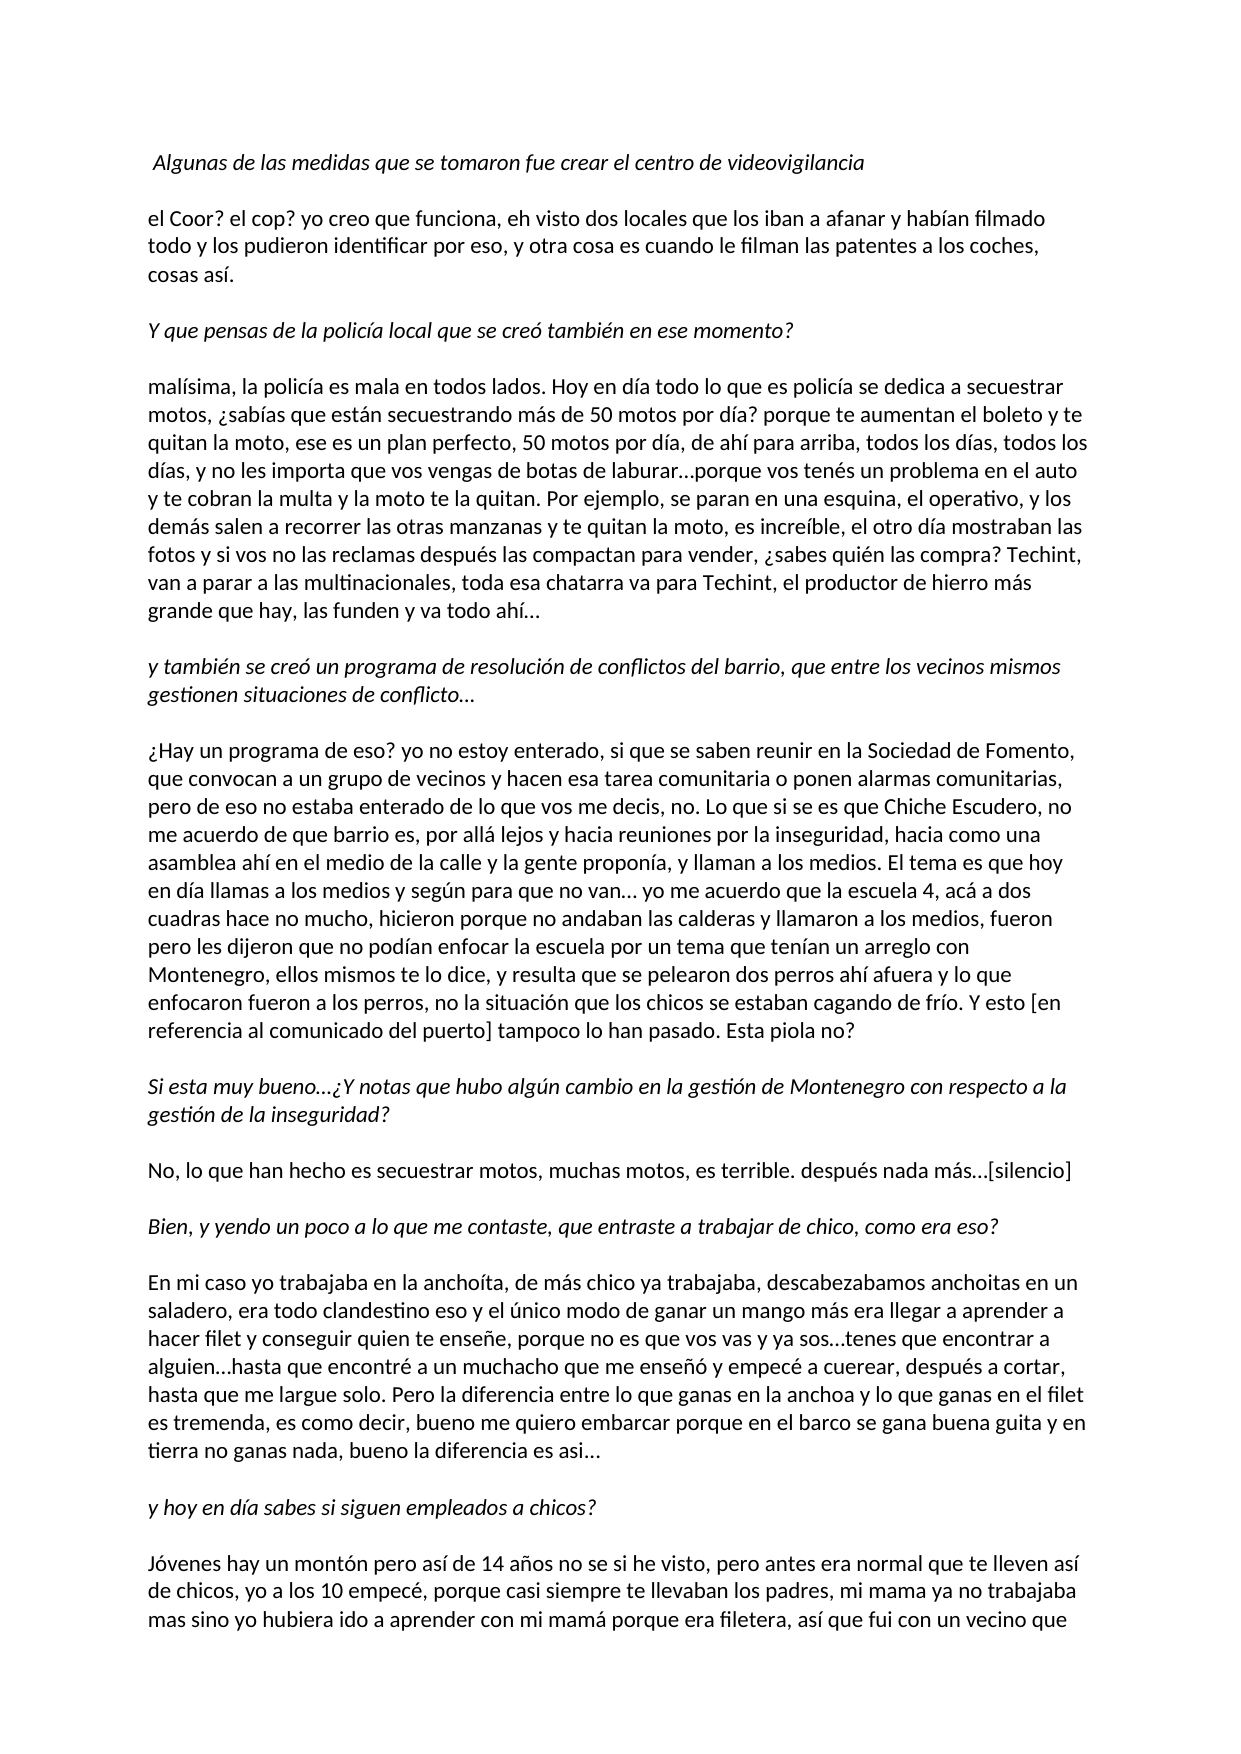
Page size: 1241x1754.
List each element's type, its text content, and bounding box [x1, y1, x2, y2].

text y hoy en día sabes si siguen empleados a chicos? [148, 1493, 1093, 1521]
text Bien, y yendo un poco a lo que me contaste, que entraste a trabajar de chico, como era eso? [148, 1212, 1093, 1240]
text y también se creó un programa de resolución de conflictos del barrio, que entre los vecinos mismos gestionen situaciones de conflicto… [148, 652, 1093, 708]
text En mi caso yo trabajaba en la anchoíta, de más chico ya trabajaba, descabezabamos anchoitas en un saladero, era todo clandestino eso y el único modo de ganar un mango más era llegar a aprender a hacer filet y conseguir quien te enseñe, porque no es que vos vas y ya sos…tenes que encontrar a alguien…hasta que encontré a un muchacho que me enseñó y empecé a cuerear, después a cortar, hasta que me largue solo. Pero la diferencia entre lo que ganas en la anchoa y lo que ganas en el filet es tremenda, es como decir, bueno me quiero embarcar porque en el barco se gana buena guita y en tierra no ganas nada, bueno la diferencia es asi... [148, 1268, 1093, 1464]
text Y que pensas de la policía local que se creó también en ese momento? [148, 316, 1093, 344]
text Si esta muy bueno…¿Y notas que hubo algún cambio en la gestión de Montenegro con respecto a la gestión de la inseguridad? [148, 1072, 1093, 1128]
text Algunas de las medidas que se tomaron fue crear el centro de videovigilancia [148, 148, 1093, 176]
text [148, 1549, 1093, 1633]
text el Coor? el cop? yo creo que funciona, eh visto dos locales que los iban a afanar y habían filmado todo y los pudieron identificar por eso, y otra cosa es cuando le filman las patentes a los coches, cosas así. [148, 204, 1093, 288]
text ¿Hay un programa de eso? yo no estoy enterado, si que se saben reunir en la Sociedad de Fomento, que convocan a un grupo de vecinos y hacen esa tarea comunitaria o ponen alarmas comunitarias, pero de eso no estaba enterado de lo que vos me decis, no. Lo que si se es que Chiche Escudero, no me acuerdo de que barrio es, por allá lejos y hacia reuniones por la inseguridad, hacia como una asamblea ahí en el medio de la calle y la gente proponía, y llaman a los medios. El tema es que hoy en día llamas a los medios y según para que no van… yo me acuerdo que la escuela 4, acá a dos cuadras hace no mucho, hicieron porque no andaban las calderas y llamaron a los medios, fueron pero les dijeron que no podían enfocar la escuela por un tema que tenían un arreglo con Montenegro, ellos mismos te lo dice, y resulta que se pelearon dos perros ahí afuera y lo que enfocaron fueron a los perros, no la situación que los chicos se estaban cagando de frío. Y esto [en referencia al comunicado del puerto] tampoco lo han pasado. Esta piola no? [148, 736, 1093, 1044]
text malísima, la policía es mala en todos lados. Hoy en día todo lo que es policía se dedica a secuestrar motos, ¿sabías que están secuestrando más de 50 motos por día? porque te aumentan el boleto y te quitan la moto, ese es un plan perfecto, 50 motos por día, de ahí para arriba, todos los días, todos los días, y no les importa que vos vengas de botas de laburar…porque vos tenés un problema en el auto y te cobran la multa y la moto te la quitan. Por ejemplo, se paran en una esquina, el operativo, y los demás salen a recorrer las otras manzanas y te quitan la moto, es increíble, el otro día mostraban las fotos y si vos no las reclamas después las compactan para vender, ¿sabes quién las compra? Techint, van a parar a las multinacionales, toda esa chatarra va para Techint, el productor de hierro más grande que hay, las funden y va todo ahí… [148, 372, 1093, 624]
text No, lo que han hecho es secuestrar motos, muchas motos, es terrible. después nada más…[silencio] [148, 1156, 1093, 1184]
